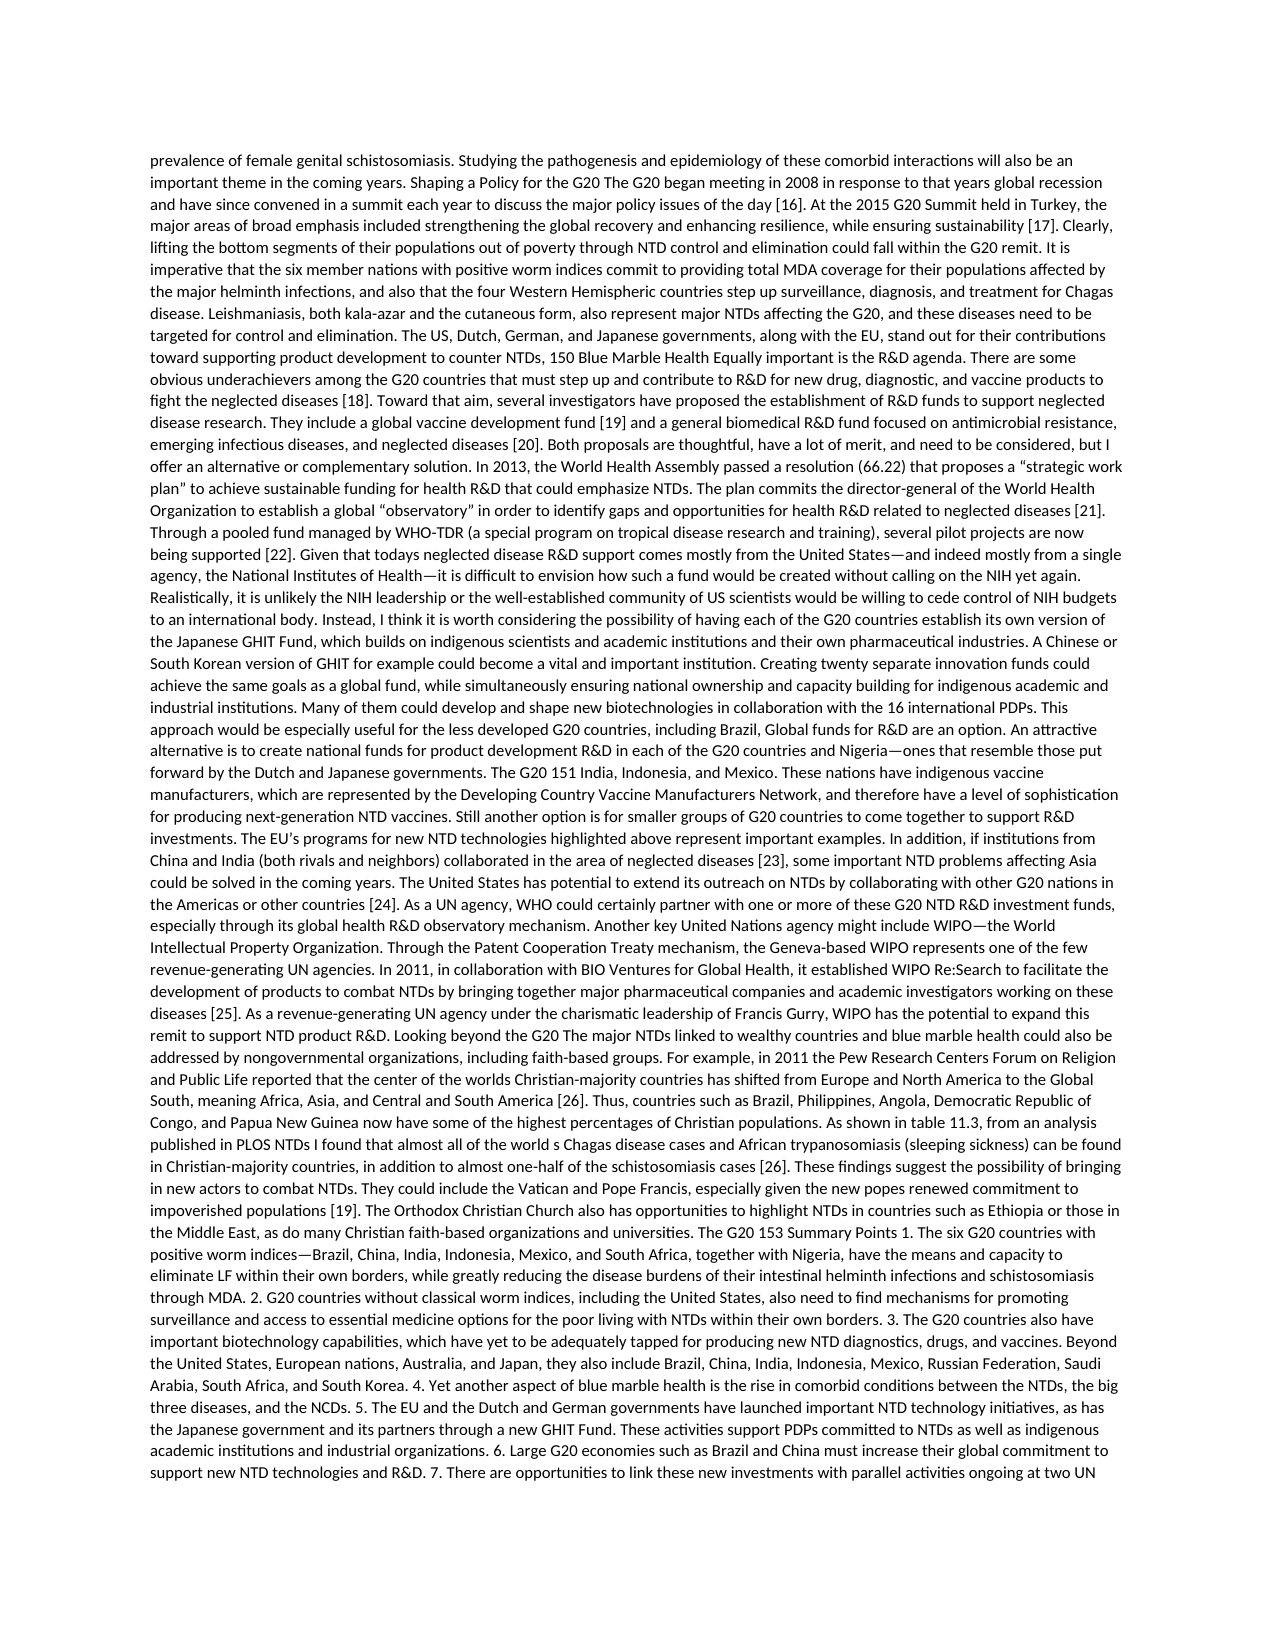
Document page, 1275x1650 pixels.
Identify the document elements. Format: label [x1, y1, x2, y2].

text [150, 150, 1125, 1483]
